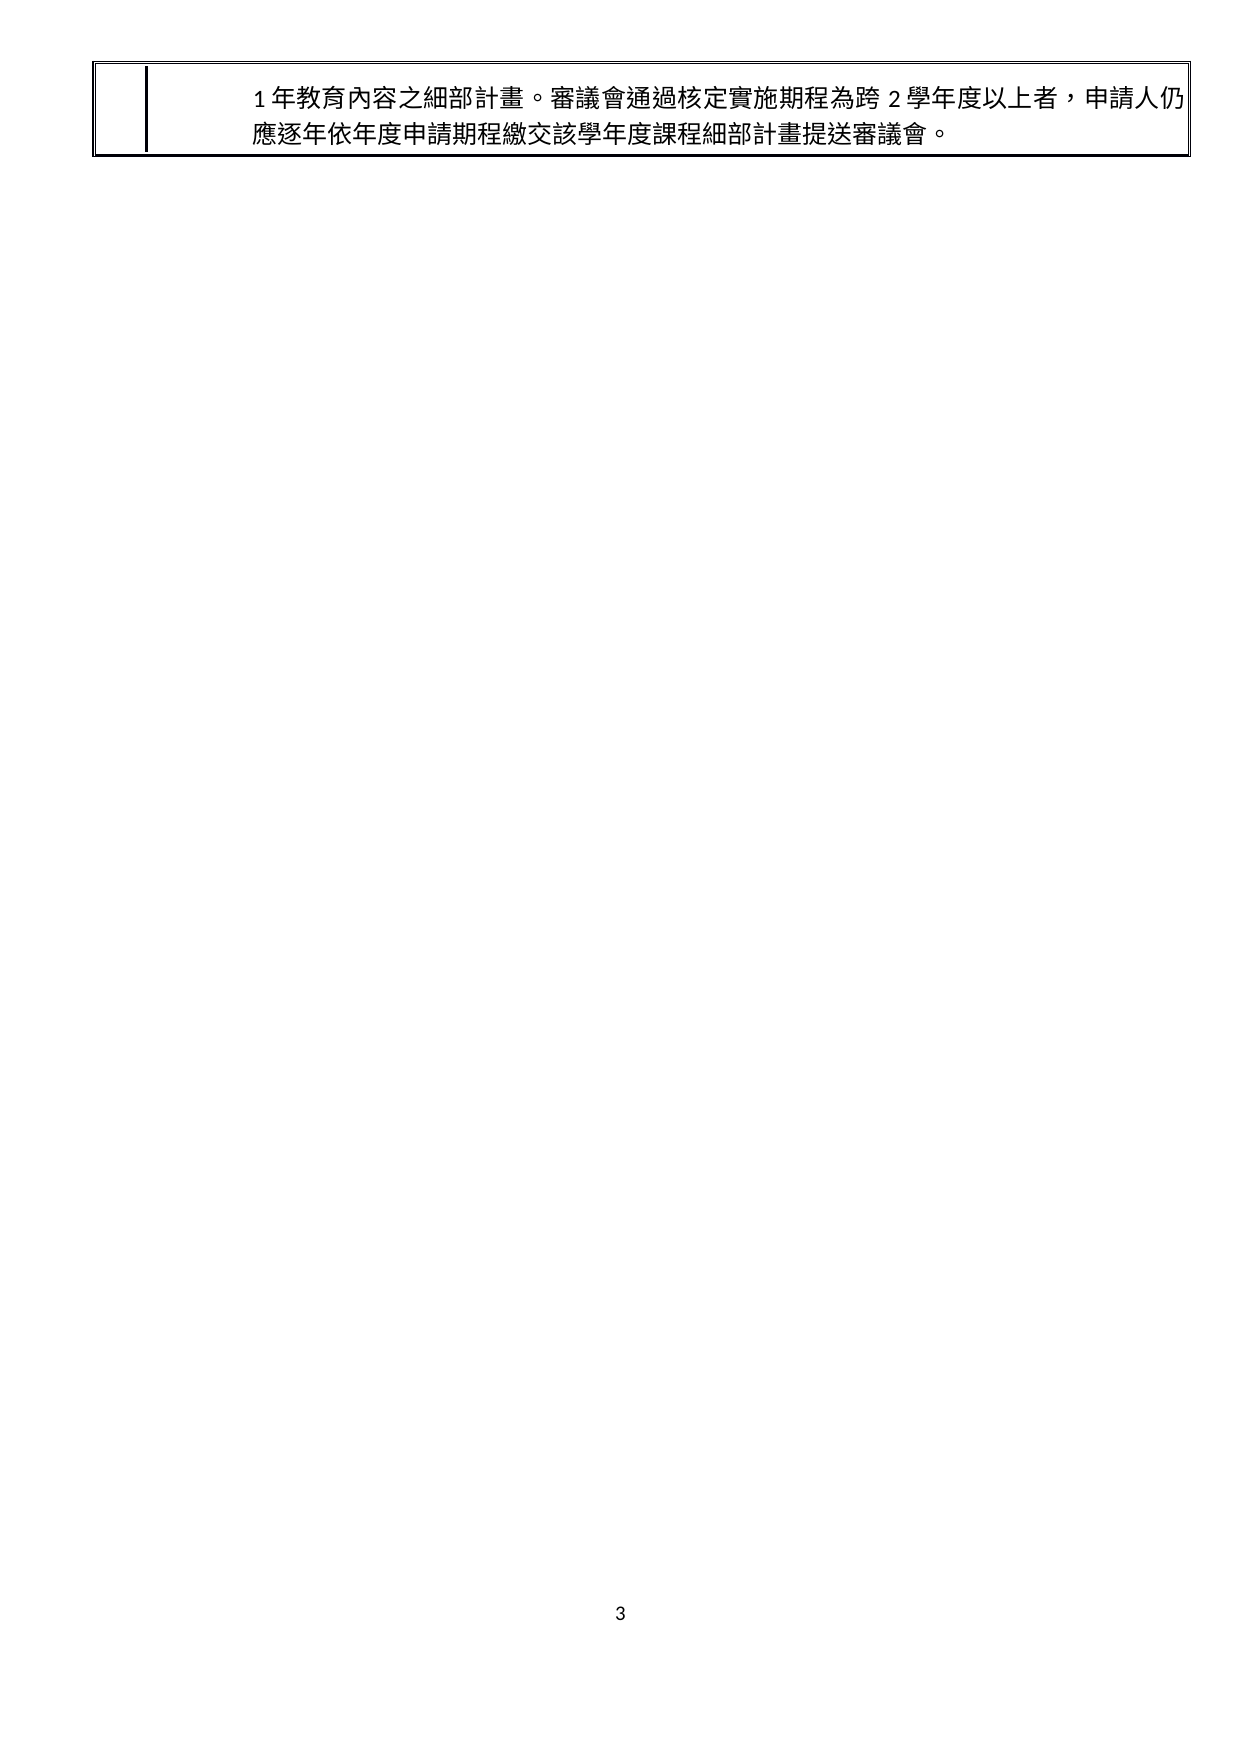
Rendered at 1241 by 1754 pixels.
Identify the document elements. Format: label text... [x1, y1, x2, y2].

table_cell 申請應備 資料 [96, 64, 146, 154]
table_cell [146, 64, 1188, 154]
